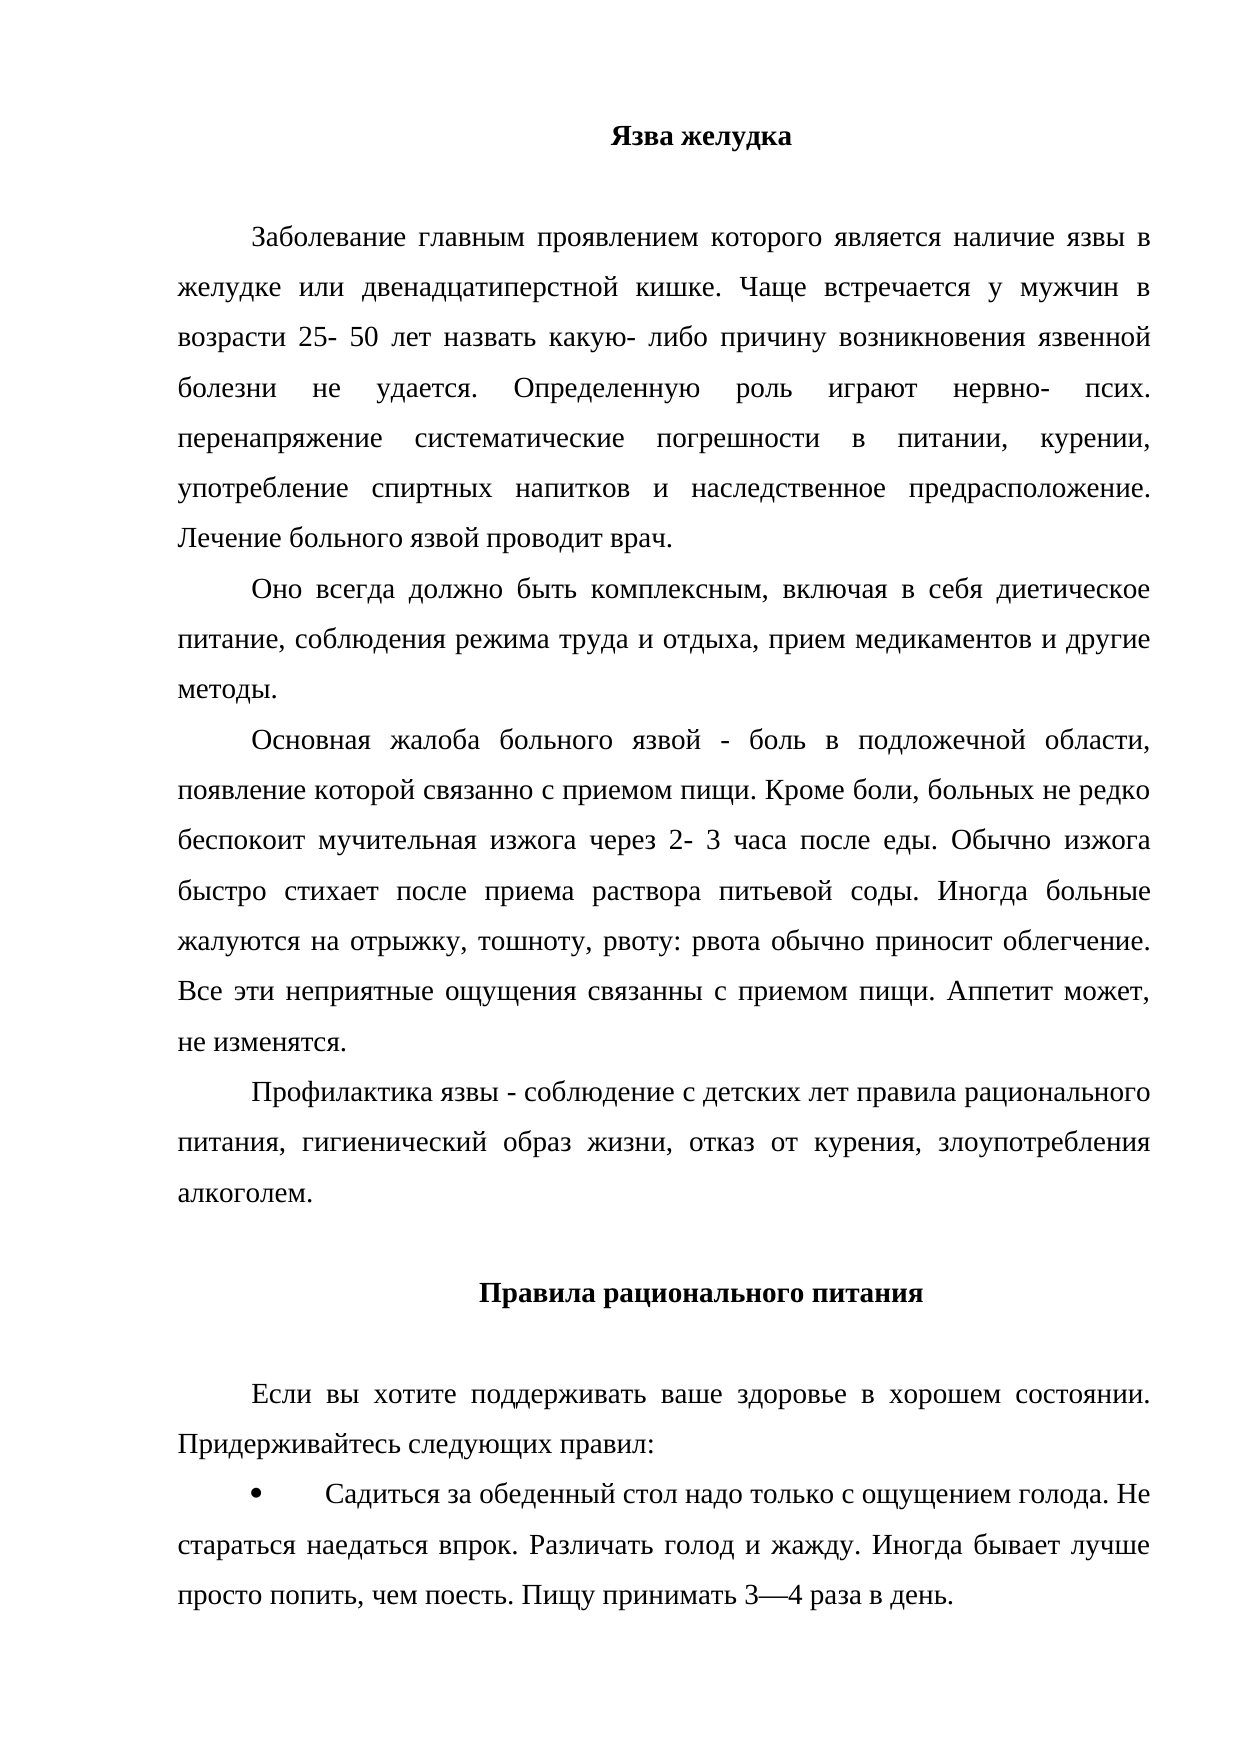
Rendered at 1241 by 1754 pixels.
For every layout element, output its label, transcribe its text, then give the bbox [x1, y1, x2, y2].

text Профилактика язвы - соблюдение с детских лет правила рационального питания, гигиенический образ жизни, отказ от курения, злоупотребления алкоголем. [177, 1074, 1152, 1208]
text Основная жалоба больного язвой - боль в подложечной области, появление которой связанно с приемом пищи. Кроме боли, больных не редко беспокоит мучительная изжога через 2- 3 часа после еды. Обычно изжога быстро стихает после приема раствора питьевой соды. Иногда больные жалуются на отрыжку, тошноту, рвоту: рвота обычно приносит облегчение. Все эти неприятные ощущения связанны с приемом пищи. Аппетит может, не изменятся. [177, 722, 1152, 1057]
text Язва желудка [177, 118, 1152, 152]
list Садиться за обеденный стол надо только с ощущением голода. Не стараться наедаться впрок. Различать голод и жажду. Иногда бывает лучше просто попить, чем поесть. Пищу принимать 3—4 раза в день. [177, 1477, 1152, 1611]
text Заболевание главным проявлением которого является наличие язвы в желудке или двенадцатиперстной кишке. Чаще встречается у мужчин в возрасти 25- 50 лет назвать какую- либо причину возникновения язвенной болезни не удается. Определенную роль играют нервно- псих. перенапряжение систематические погрешности в питании, курении, употребление спиртных напитков и наследственное предрасположение. Лечение больного язвой проводит врач. [177, 219, 1152, 554]
text Оно всегда должно быть комплексным, включая в себя диетическое питание, соблюдения режима труда и отдыха, прием медикаментов и другие методы. [177, 571, 1152, 705]
text Если вы хотите поддерживать ваше здоровье в хорошем состоянии. Придерживайтесь следующих правил: [177, 1376, 1152, 1460]
text Правила рационального питания [177, 1275, 1152, 1309]
